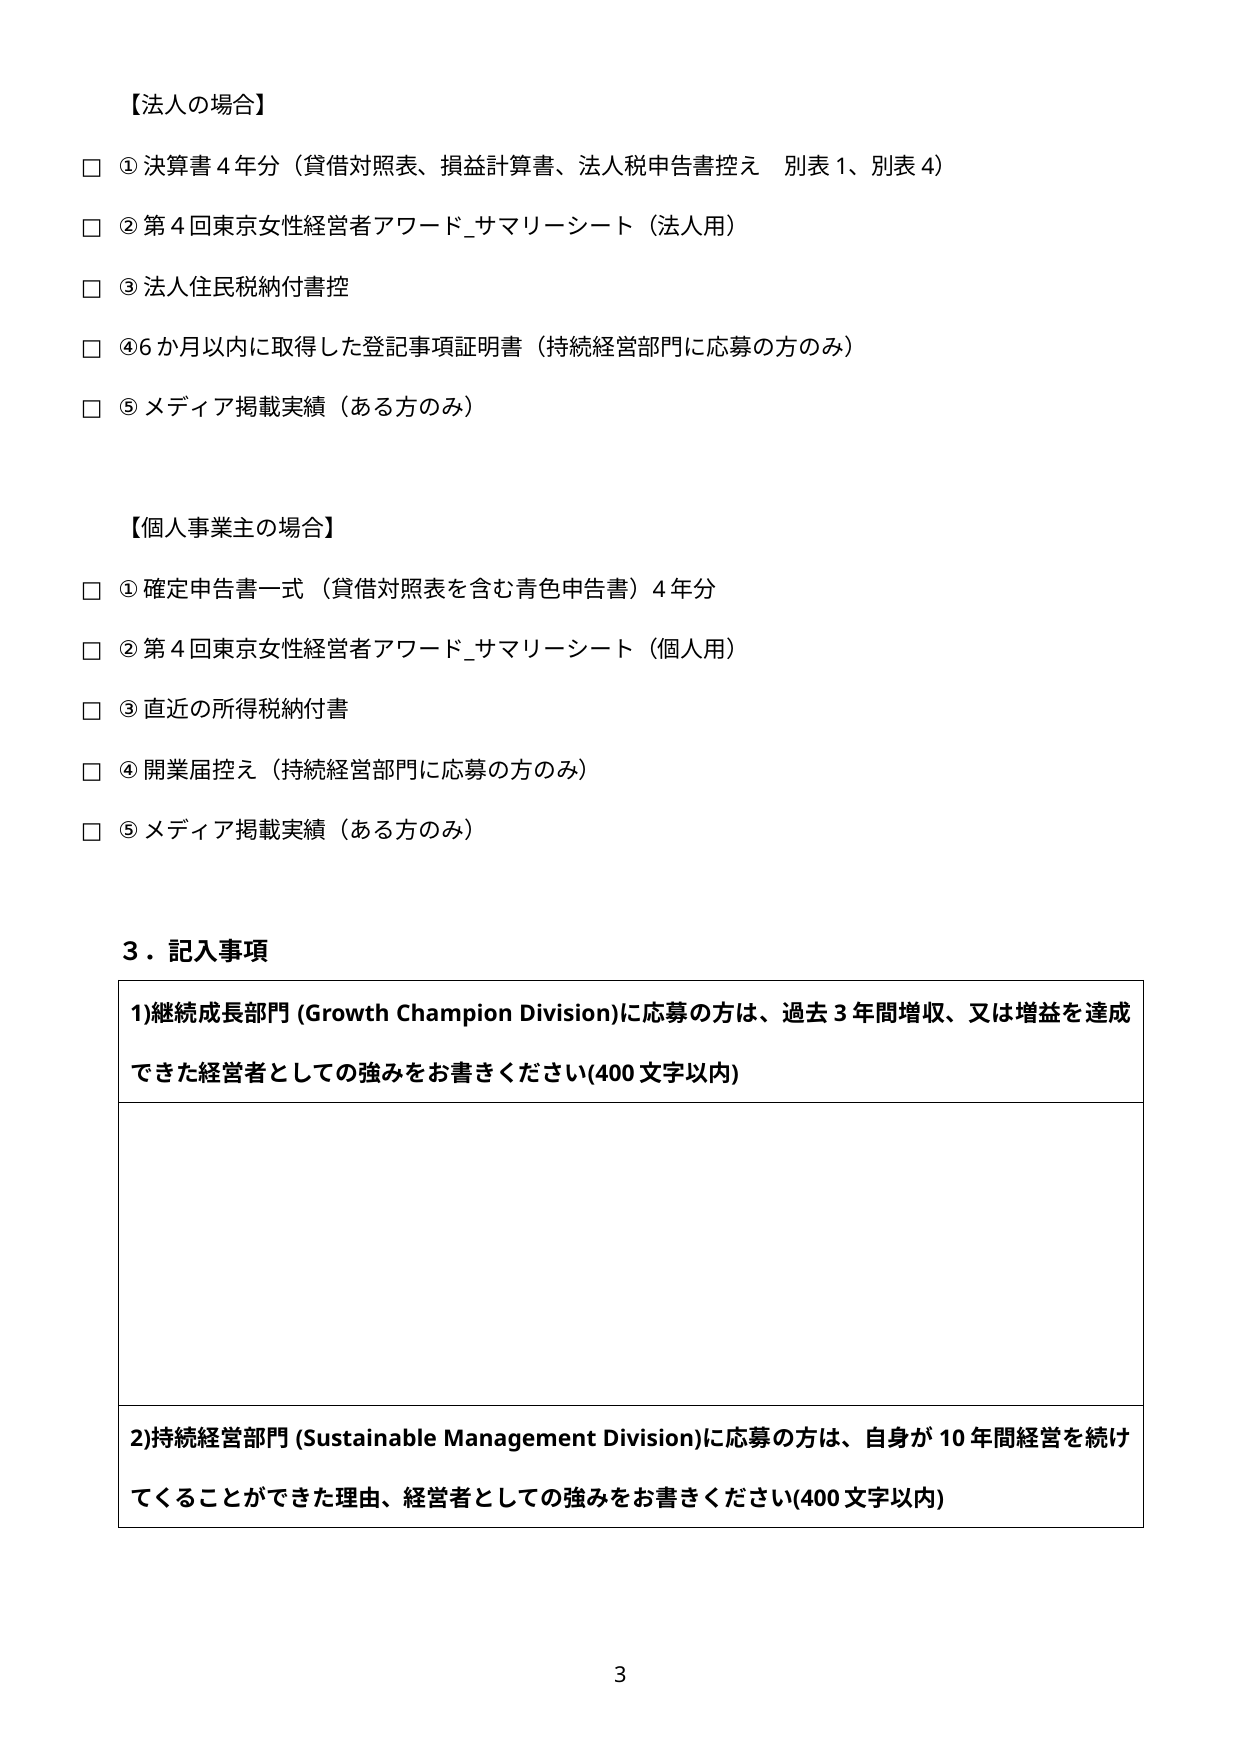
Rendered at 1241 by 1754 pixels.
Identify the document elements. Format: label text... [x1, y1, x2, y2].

text ３．記入事項 [118, 919, 1122, 980]
table_cell 2)持続経営部門 (Sustainable Management Division)に応募の方は、自身が10年間経営を続けてくることができた理由、経営者としての強みをお書きください(400文字以内) [119, 1406, 1143, 1527]
table_cell [119, 1103, 1143, 1405]
list ③直近の所得税納付書 [81, 678, 1122, 738]
list ②第４回東京女性経営者アワード_サマリーシート（法人用） [81, 194, 1122, 255]
list ①決算書4年分（貸借対照表、損益計算書、法人税申告書控え 別表1、別表4） [81, 134, 1122, 194]
text 【個人事業主の場合】 [118, 496, 1122, 557]
table_header 1)継続成長部門 (Growth Champion Division)に応募の方は、過去3年間増収、又は増益を達成できた経営者としての強みをお書きください(400文字以内) [119, 981, 1143, 1102]
list ②第４回東京女性経営者アワード_サマリーシート（個人用） [81, 617, 1122, 678]
list ⑤メディア掲載実績（ある方のみ） [81, 798, 1122, 859]
list ④6か月以内に取得した登記事項証明書（持続経営部門に応募の方のみ） [81, 315, 1122, 376]
list ⑤メディア掲載実績（ある方のみ） [81, 376, 1122, 436]
list ③法人住民税納付書控 [81, 255, 1122, 315]
list ④開業届控え（持続経営部門に応募の方のみ） [81, 738, 1122, 798]
list ①確定申告書一式 （貸借対照表を含む青色申告書）4年分 [81, 557, 1122, 617]
text 【法人の場合】 [118, 73, 1122, 134]
